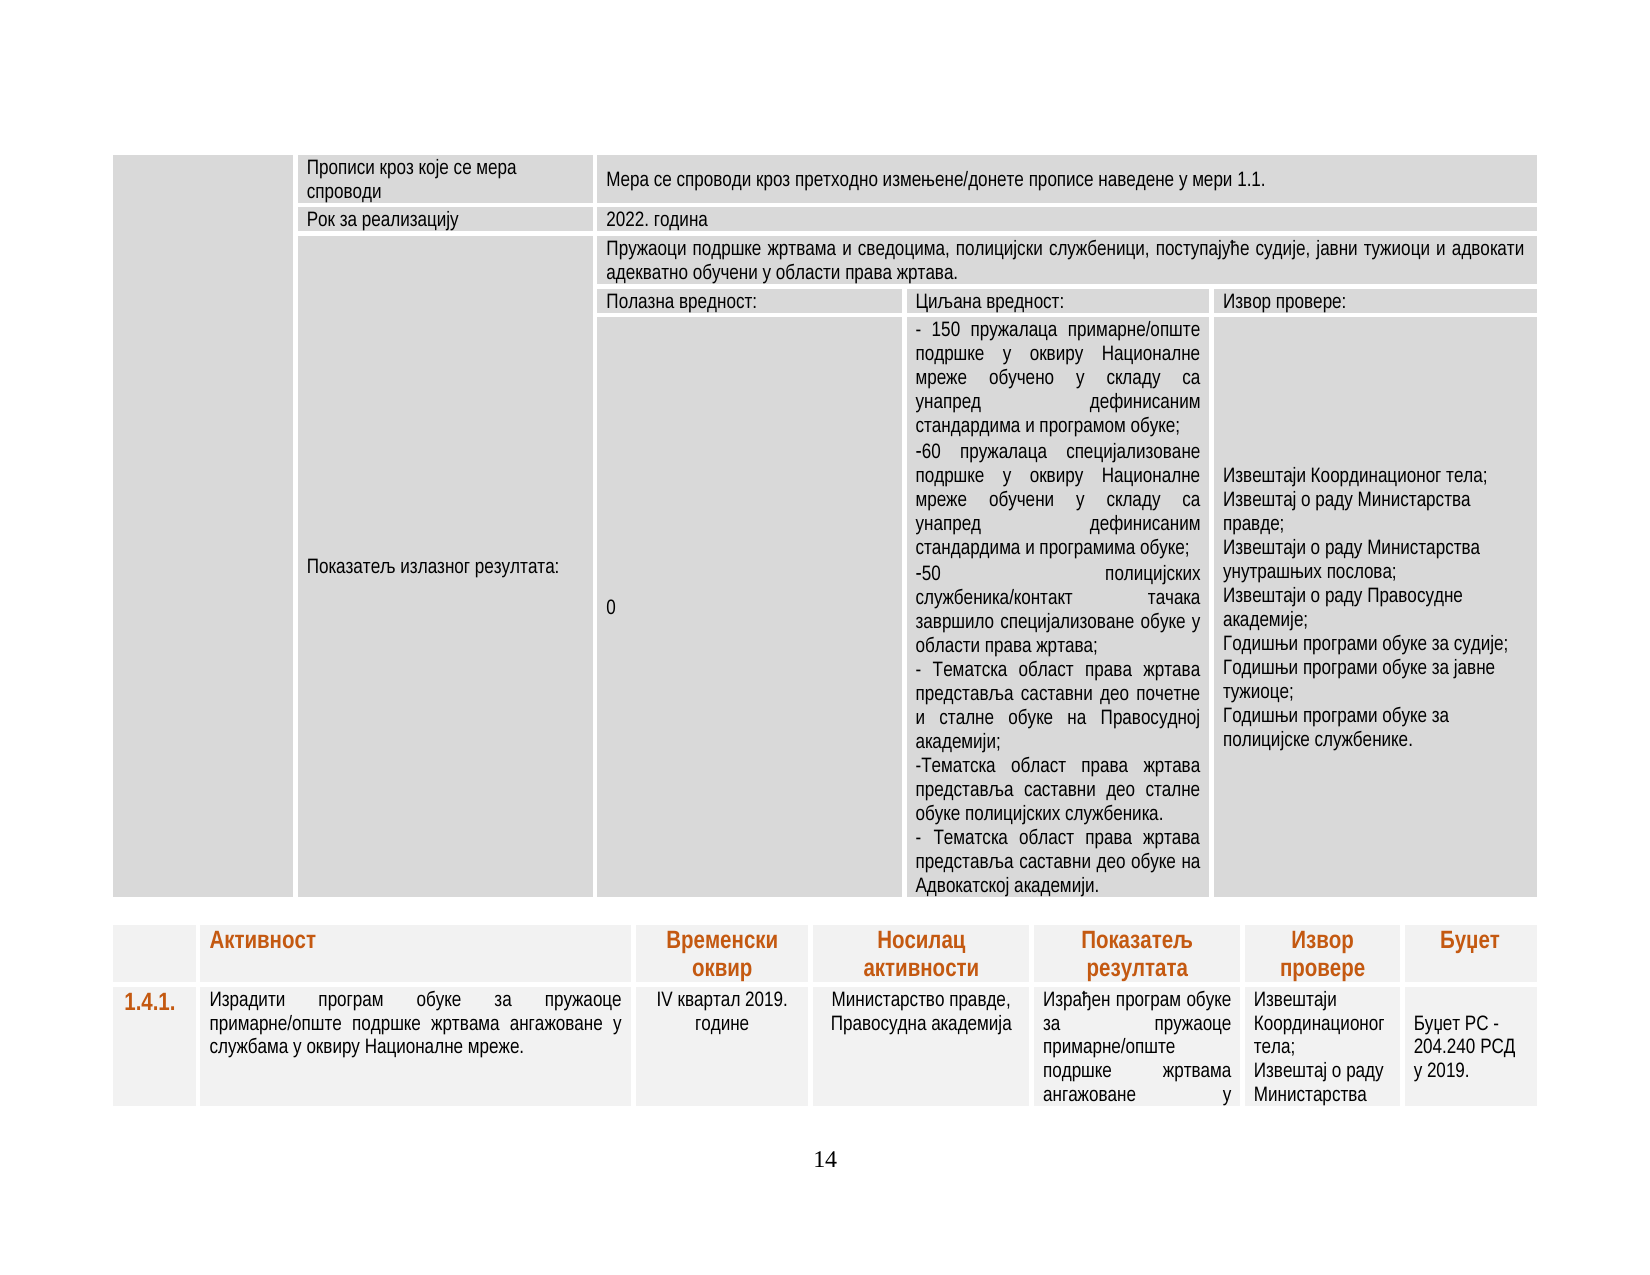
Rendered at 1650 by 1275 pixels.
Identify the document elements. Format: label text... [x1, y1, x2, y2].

table_cell Показатељ излазног резултата: [298, 236, 593, 897]
table_cell Извештаји Координационог тела; Извештај о раду Министарства правде; Извештаји о раду Министарства унутрашњих послова; Извештаји о раду Правосудне академије; Годишњи програми обуке за судије; Годишњи програми обуке за јавне тужиоце; Годишњи програми обуке за полицијске службенике. [1214, 317, 1537, 897]
table_header Извор провере [1245, 925, 1400, 982]
table_cell Извор провере: [1214, 289, 1537, 312]
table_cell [636, 987, 808, 1106]
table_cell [1245, 987, 1400, 1106]
table_cell Полазна вредност: [597, 289, 902, 312]
table_header Носилац активности [813, 925, 1029, 982]
table_cell 2022. година [597, 207, 1537, 231]
table_header [113, 925, 196, 982]
table_header Показатељ резултата [1034, 925, 1240, 982]
table_header Буџет [1405, 925, 1537, 982]
table_cell - 150 пружалаца примарне/опште подршке у оквиру Националне мреже обучено у складу са унапред дефинисаним стандардима и програмом обуке; -60 пружалаца специјализоване подршке у оквиру Националне мреже обучени у складу са унапред дефинисаним стандардима и програмима обуке; -50 полицијских службеника/контакт тачака завршило специјализоване обуке у области права жртава; - Тематска област права жртава представља саставни део почетне и сталне обуке на Правосудној академији; -Тематска област права жртава представља саставни део сталне обуке полицијских службеника. - Тематска област права жртава представља саставни део обуке на Адвокатској академији. [907, 317, 1209, 897]
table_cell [200, 987, 631, 1106]
table_cell Циљана вредност: [907, 289, 1209, 312]
table_header Активност [200, 925, 631, 982]
table_cell Пружаоци подршке жртвама и сведоцима, полицијски службеници, поступајуће судије, јавни тужиоци и адвокати адекватно обучени у области права жртава. [597, 236, 1537, 284]
table_cell 1.4.1. [113, 987, 196, 1106]
table_cell 0 [597, 317, 902, 897]
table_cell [1405, 987, 1537, 1106]
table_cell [1034, 987, 1240, 1106]
table_header Временски оквир [636, 925, 808, 982]
table_cell Прописи кроз које се мера спроводи [298, 155, 593, 203]
table_cell Рок за реализацију [298, 207, 593, 231]
table_cell Мера се спроводи кроз претходно измењене/донете прописе наведене у мери 1.1. [597, 155, 1537, 203]
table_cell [813, 987, 1029, 1106]
